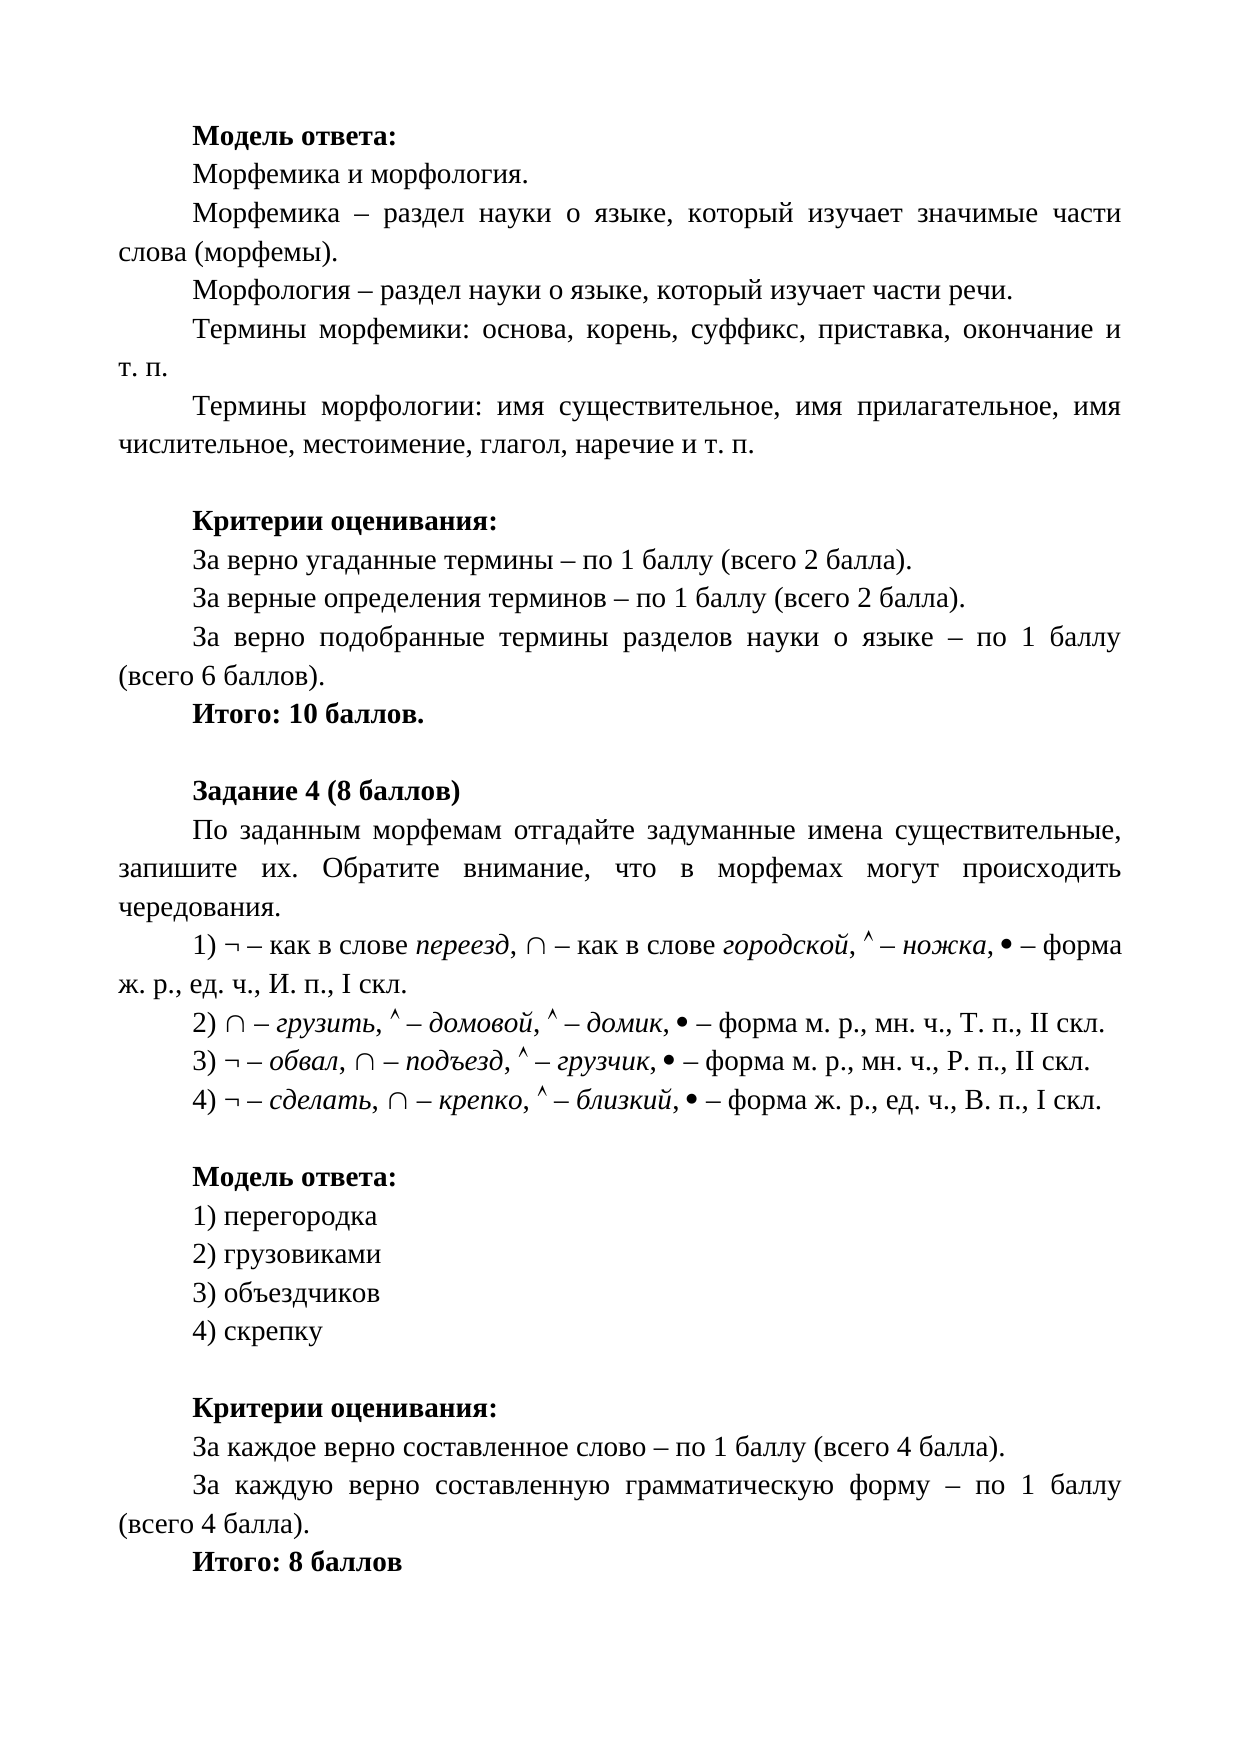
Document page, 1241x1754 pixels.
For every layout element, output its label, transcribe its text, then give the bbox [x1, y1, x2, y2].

text Задание 4 (8 баллов) [118, 773, 1122, 807]
text За верно угаданные термины – по 1 баллу (всего 2 балла). [118, 542, 1122, 576]
text 1) перегородка [118, 1198, 1122, 1231]
text Морфемика и морфология. [118, 157, 1122, 190]
text Морфология – раздел науки о языке, который изучает части речи. [118, 272, 1122, 306]
text Морфемика – раздел науки о языке, который изучает значимые части слова (морфемы). [118, 195, 1122, 267]
text За верные определения терминов – по 1 баллу (всего 2 балла). [118, 581, 1122, 614]
text Критерии оценивания: [118, 1390, 1122, 1424]
text 2) – грузить, – домовой, – домик, – форма м. р., мн. ч., Т. п., II скл. [118, 1005, 1122, 1038]
text 3) ¬ – обвал, – подъезд, – грузчик, – форма м. р., мн. ч., Р. п., II скл. [118, 1043, 1122, 1077]
text Итого: 8 баллов [118, 1544, 1122, 1578]
text Модель ответа: [118, 1159, 1122, 1193]
text По заданным морфемам отгадайте задуманные имена существительные, запишите их. Обратите внимание, что в морфемах могут происходить чередования. [118, 812, 1122, 922]
text Итого: 10 баллов. [118, 696, 1122, 730]
text 4) ¬ – сделать, – крепко, – близкий, – форма ж. р., ед. ч., В. п., I скл. [118, 1082, 1122, 1116]
text За каждую верно составленную грамматическую форму – по 1 баллу (всего 4 балла). [118, 1467, 1122, 1539]
text Термины морфемики: основа, корень, суффикс, приставка, окончание и т. п. [118, 311, 1122, 383]
text За каждое верно составленное слово – по 1 баллу (всего 4 балла). [118, 1429, 1122, 1462]
text Термины морфологии: имя существительное, имя прилагательное, имя числительное, местоимение, глагол, наречие и т. п. [118, 388, 1122, 460]
text За верно подобранные термины разделов науки о языке – по 1 баллу (всего 6 баллов). [118, 619, 1122, 691]
text Модель ответа: [118, 118, 1122, 152]
text Критерии оценивания: [118, 503, 1122, 537]
text 2) грузовиками [118, 1236, 1122, 1270]
text 3) объездчиков [118, 1275, 1122, 1308]
text 1) ¬ – как в слове переезд, – как в слове городской, – ножка, – форма ж. р., ед. ч., И. п., I скл. [118, 927, 1122, 1000]
text 4) скрепку [118, 1313, 1122, 1347]
